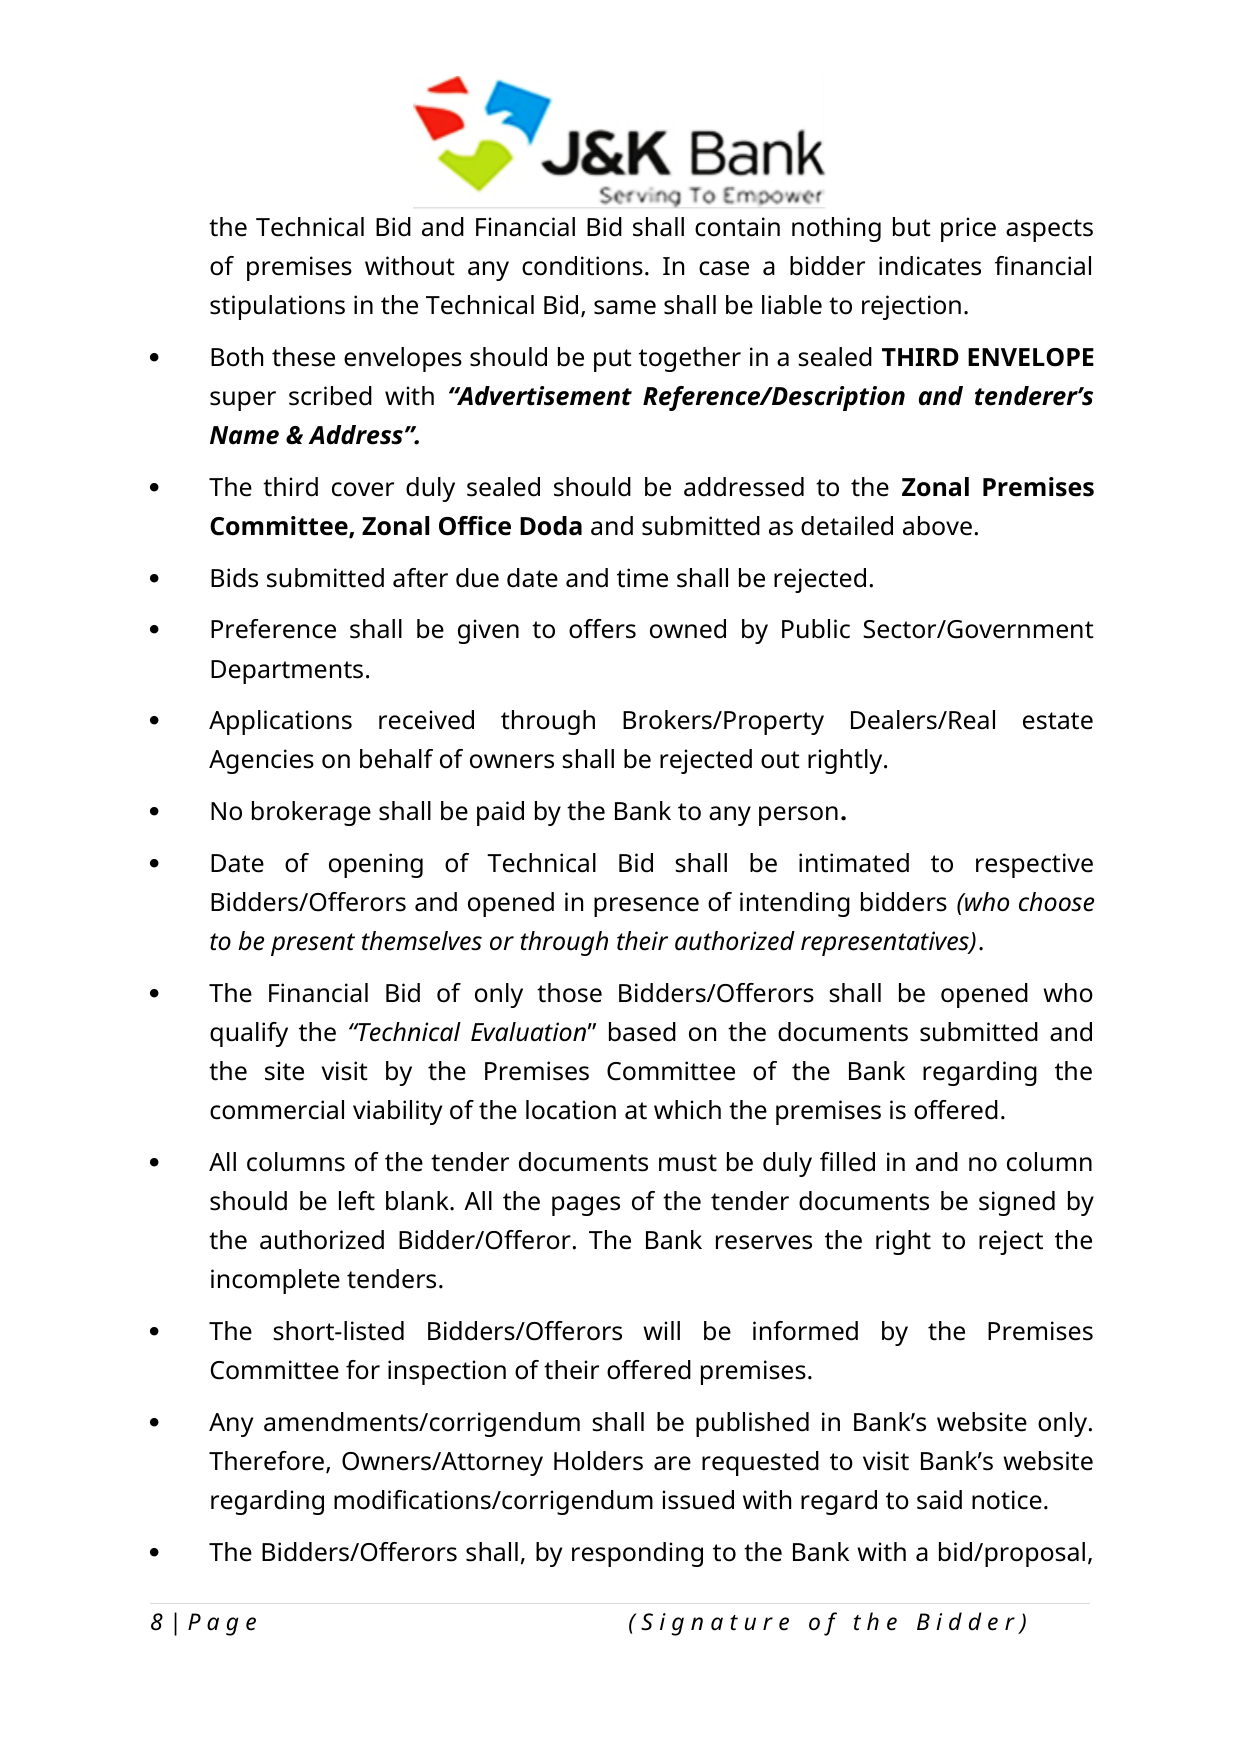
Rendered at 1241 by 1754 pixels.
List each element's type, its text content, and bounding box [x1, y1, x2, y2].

list Both these envelopes should be put together in a sealed THIRD ENVELOPE super scribed with “Advertisement Reference/Description and tenderer’s Name & Address”. [150, 339, 1095, 452]
list The short-listed Bidders/Offerors will be informed by the Premises Committee for inspection of their offered premises. [150, 1314, 1095, 1387]
list Applications received through Brokers/Property Dealers/Real estate Agencies on behalf of owners shall be rejected out rightly. [150, 703, 1095, 776]
list Date of opening of Technical Bid shall be intimated to respective Bidders/Offerors and opened in presence of intending bidders (who choose to be present themselves or through their authorized representatives). [150, 845, 1095, 958]
list Bids submitted after due date and time shall be rejected. [150, 560, 1095, 594]
list The Financial Bid of only those Bidders/Offerors shall be opened who qualify the “Technical Evaluation” based on the documents submitted and the site visit by the Premises Committee of the Bank regarding the commercial viability of the location at which the premises is offered. [150, 975, 1095, 1127]
list The third cover duly sealed should be addressed to the Zonal Premises Committee, Zonal Office Doda and submitted as detailed above. [150, 469, 1095, 543]
list No brokerage shall be paid by the Bank to any person. [150, 794, 1095, 828]
picture [413, 76, 828, 210]
list Preference shall be given to offers owned by Public Sector/Government Departments. [150, 612, 1095, 685]
list All columns of the tender documents must be duly filled in and no column should be left blank. All the pages of the tender documents be signed by the authorized Bidder/Offeror. The Bank reserves the right to reject the incomplete tenders. [150, 1144, 1095, 1296]
list Any amendments/corrigendum shall be published in Bank’s website only. Therefore, Owners/Attorney Holders are requested to visit Bank’s website regarding modifications/corrigendum issued with regard to said notice. [150, 1404, 1095, 1517]
